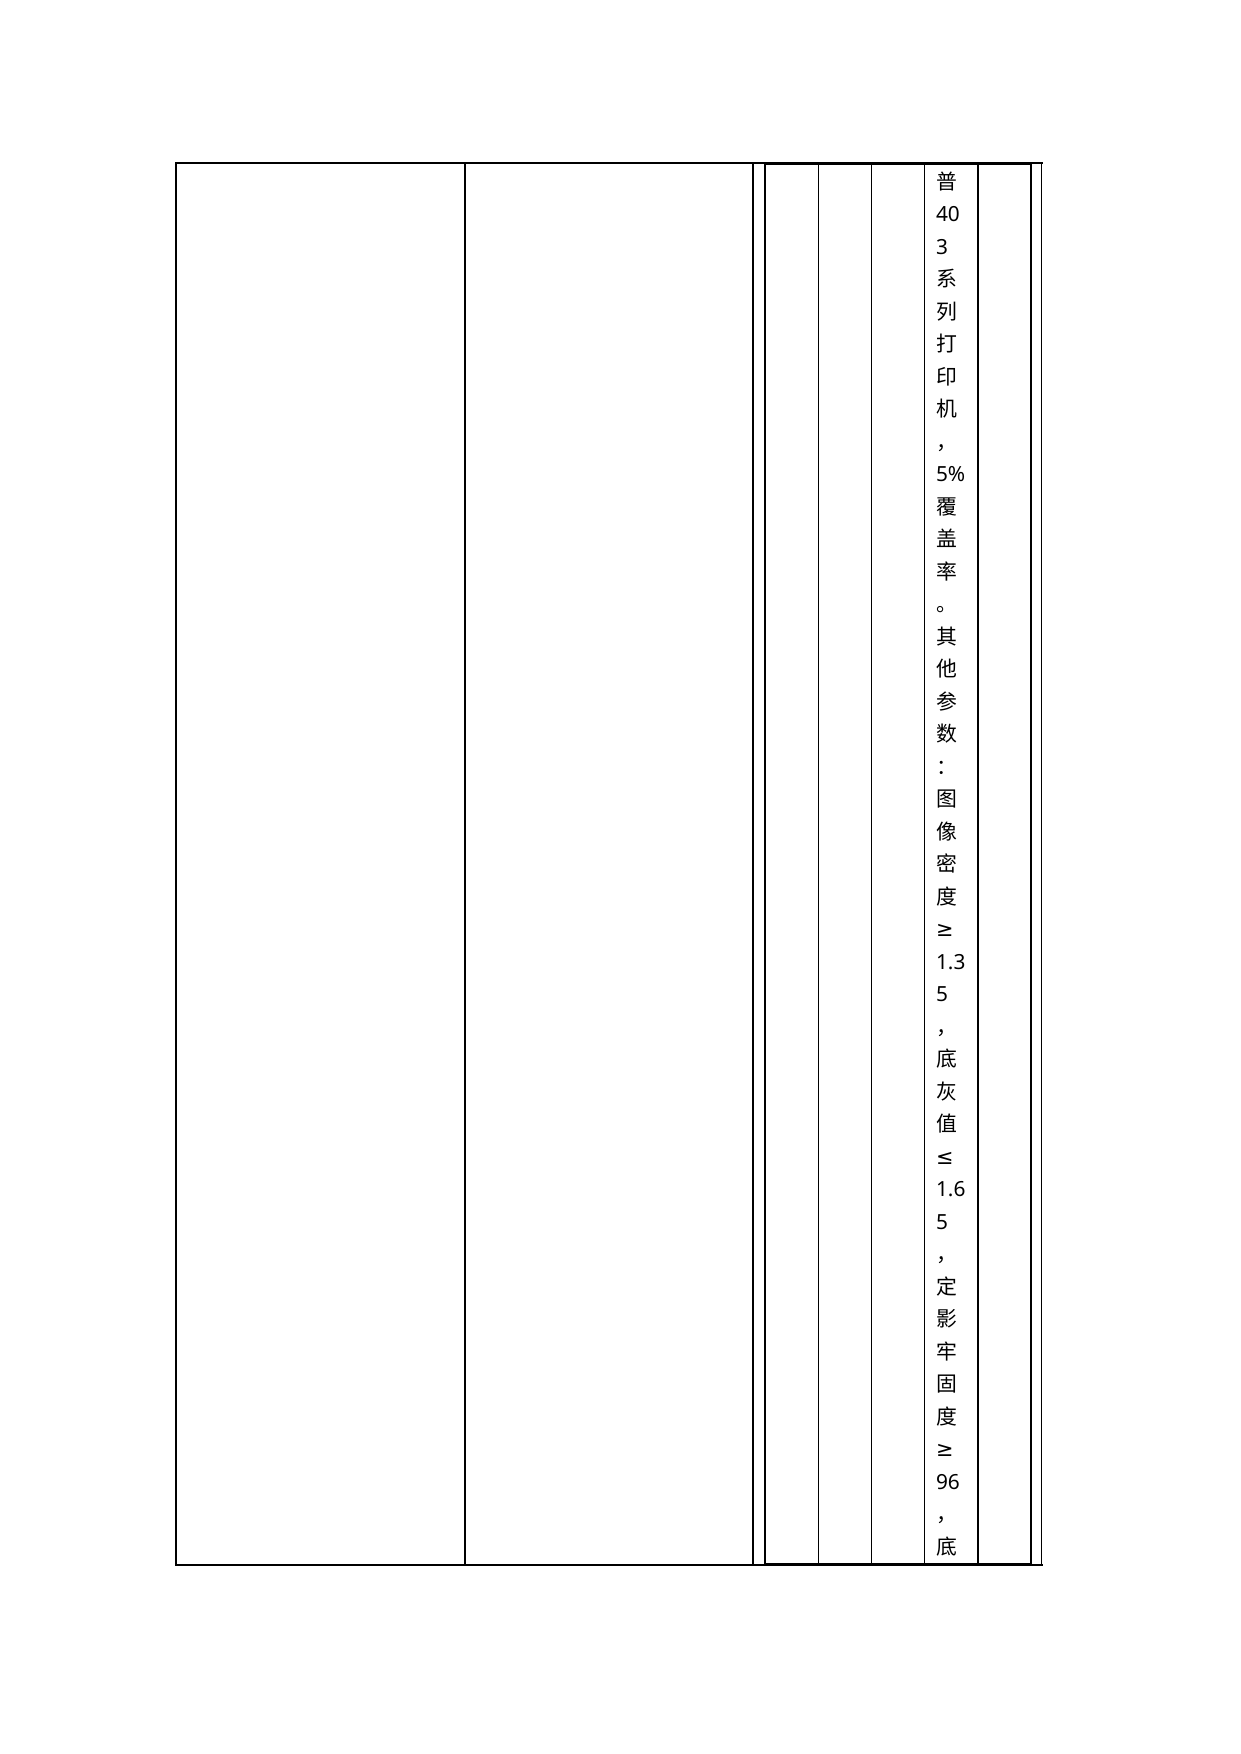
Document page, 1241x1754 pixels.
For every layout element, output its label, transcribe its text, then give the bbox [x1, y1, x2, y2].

table_cell 1 [177, 164, 464, 1564]
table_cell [754, 164, 764, 1564]
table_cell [979, 165, 1030, 1563]
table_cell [1032, 164, 1041, 1564]
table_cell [925, 165, 977, 1563]
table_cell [872, 165, 924, 1563]
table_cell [766, 165, 818, 1563]
table_cell [466, 164, 752, 1564]
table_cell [819, 165, 871, 1563]
